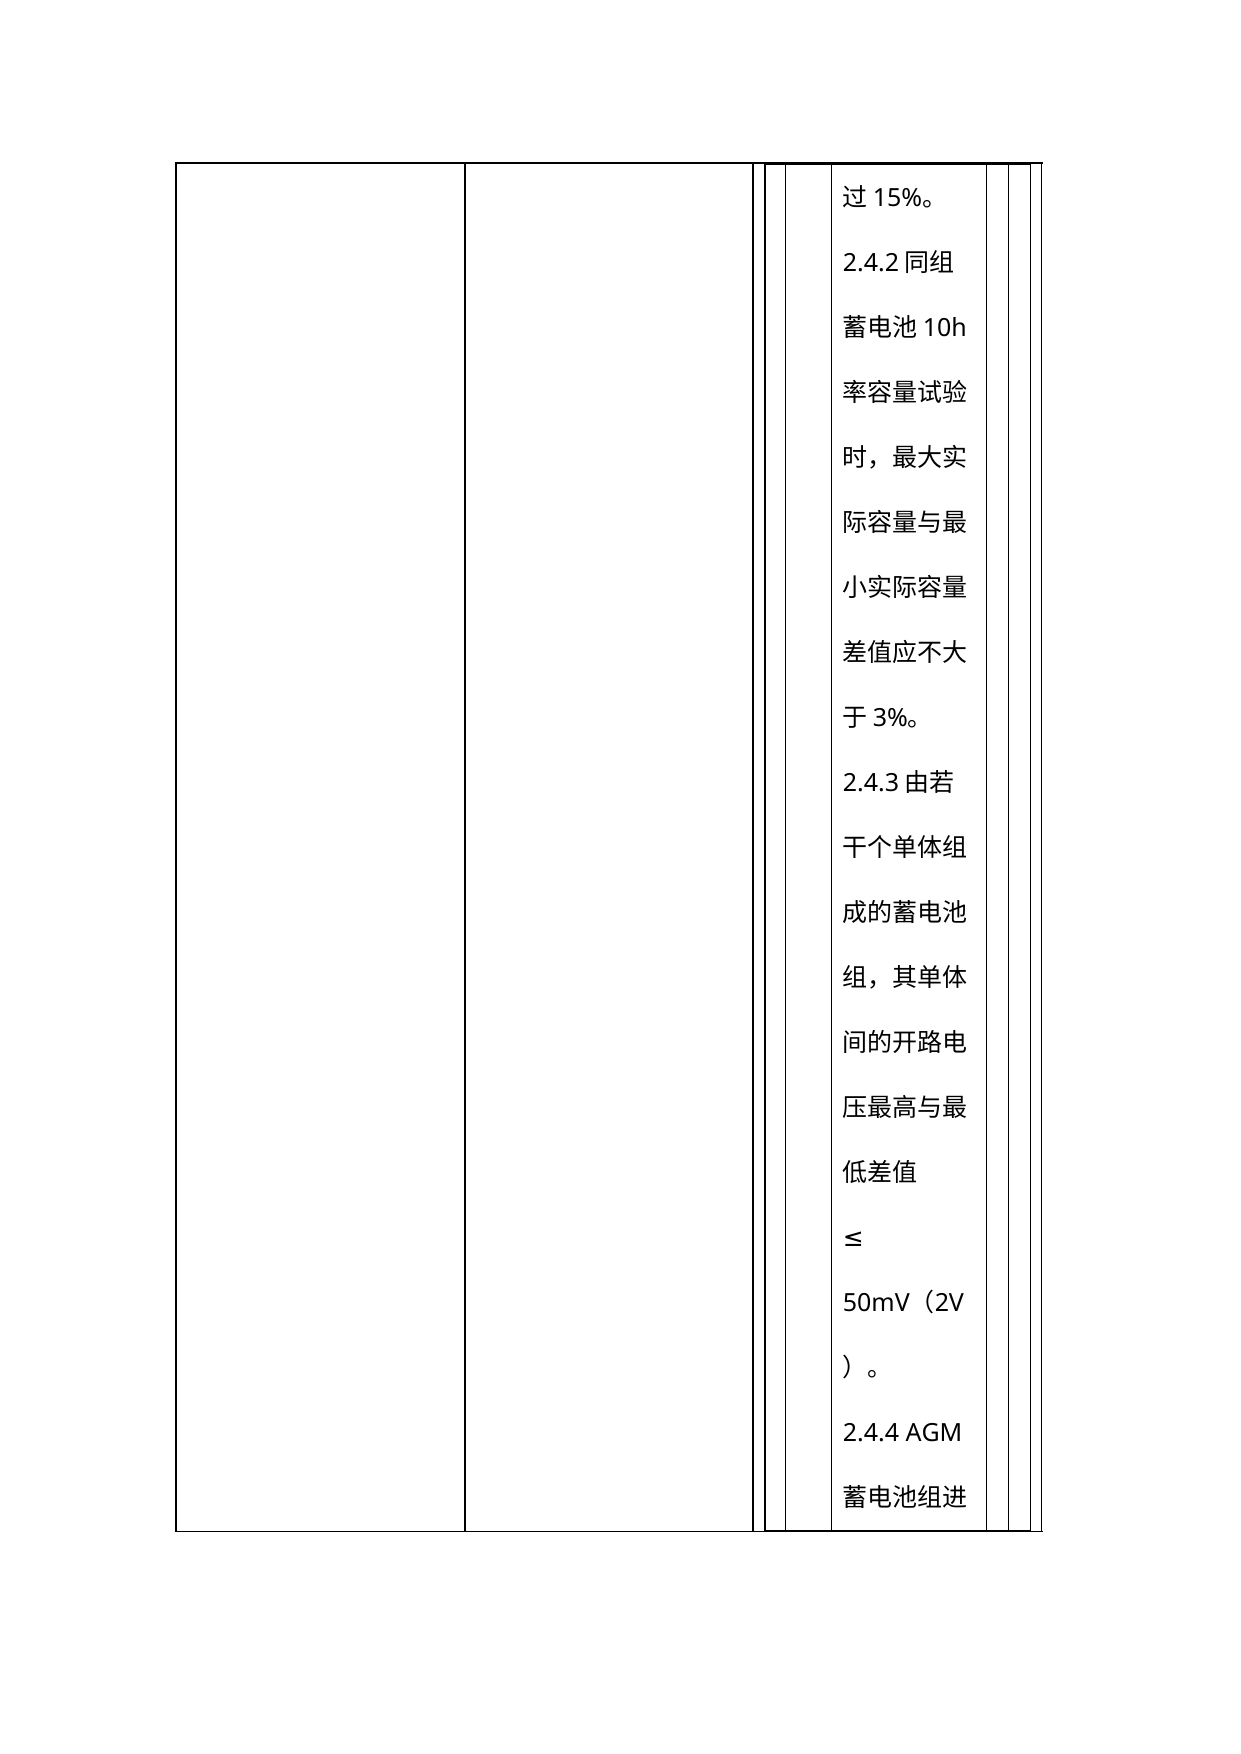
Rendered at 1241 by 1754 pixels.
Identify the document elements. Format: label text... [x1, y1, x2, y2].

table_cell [1009, 165, 1030, 1530]
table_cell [832, 165, 986, 1530]
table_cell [987, 165, 1008, 1530]
table_cell 1 [466, 164, 752, 1531]
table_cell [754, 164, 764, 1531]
table_cell [177, 164, 464, 1531]
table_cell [786, 165, 831, 1530]
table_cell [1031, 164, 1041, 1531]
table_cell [766, 165, 785, 1530]
